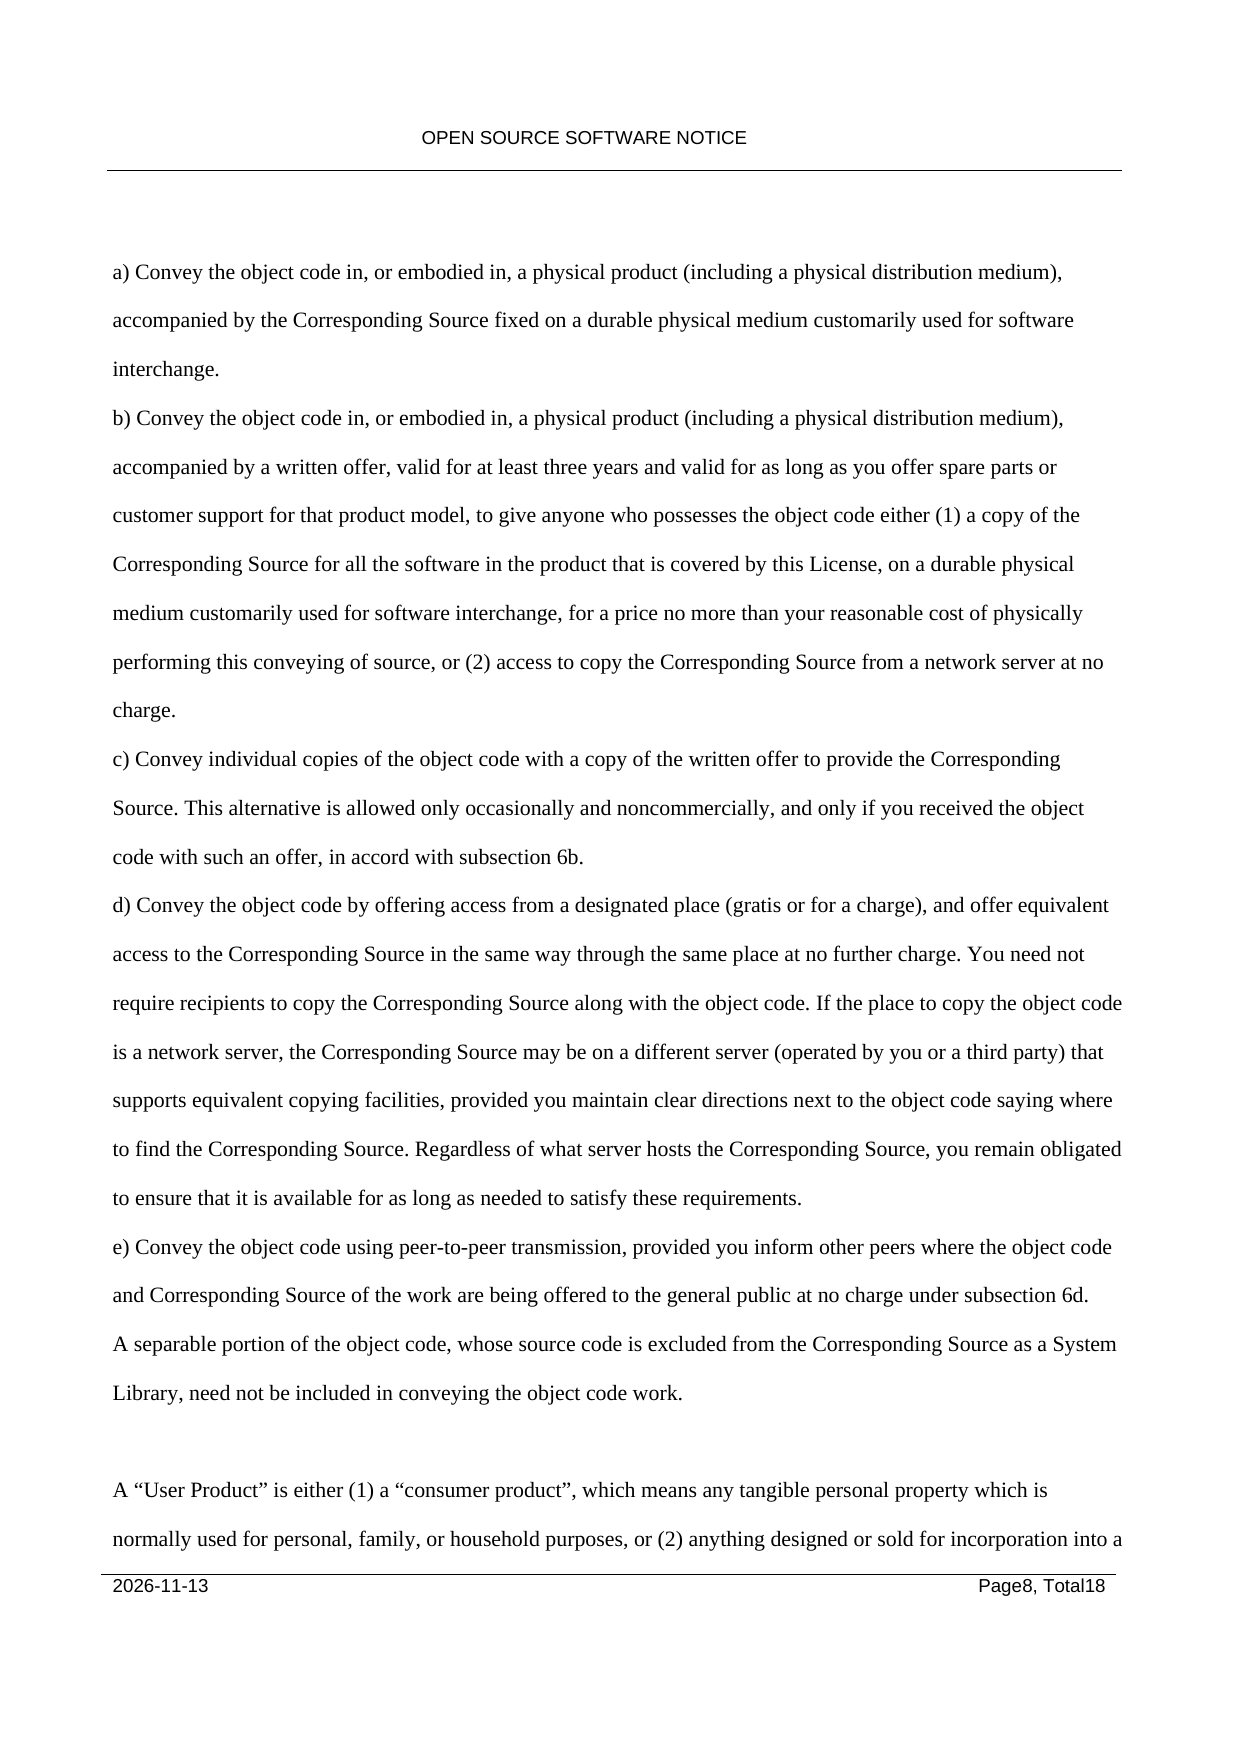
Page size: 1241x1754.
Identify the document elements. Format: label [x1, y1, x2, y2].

text [112, 206, 1128, 1555]
